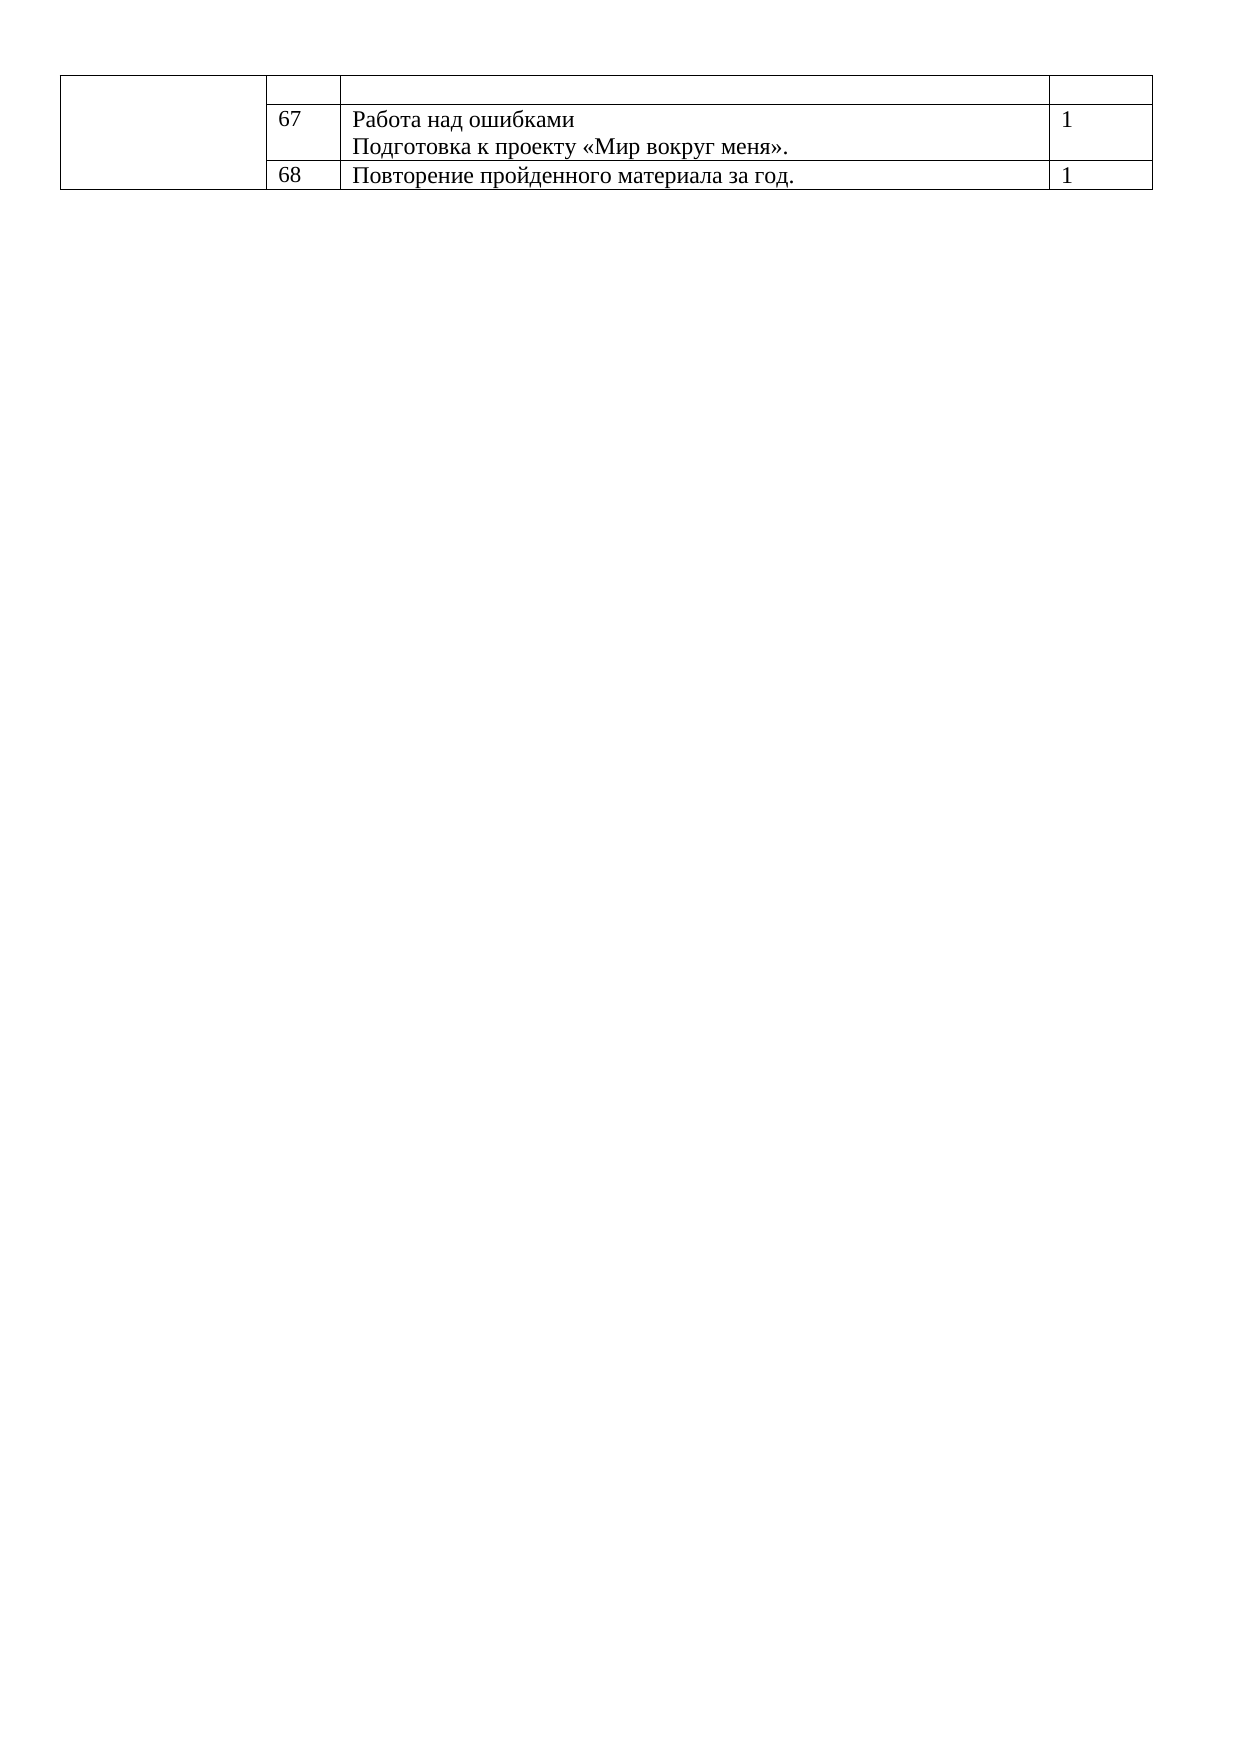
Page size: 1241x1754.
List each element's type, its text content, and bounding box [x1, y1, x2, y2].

table_cell 1 [1050, 76, 1152, 104]
table_cell Повторение пройденного материала за год. [341, 161, 1049, 188]
table_cell Работа над ошибками Подготовка к проекту «Мир вокруг меня». [341, 105, 1049, 160]
table_cell 1 [1050, 105, 1152, 160]
table_cell 1 [1050, 161, 1152, 188]
table_cell 68 [267, 161, 340, 188]
table_cell 66 [267, 76, 340, 104]
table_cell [341, 76, 1049, 104]
table_cell 67 [267, 105, 340, 160]
